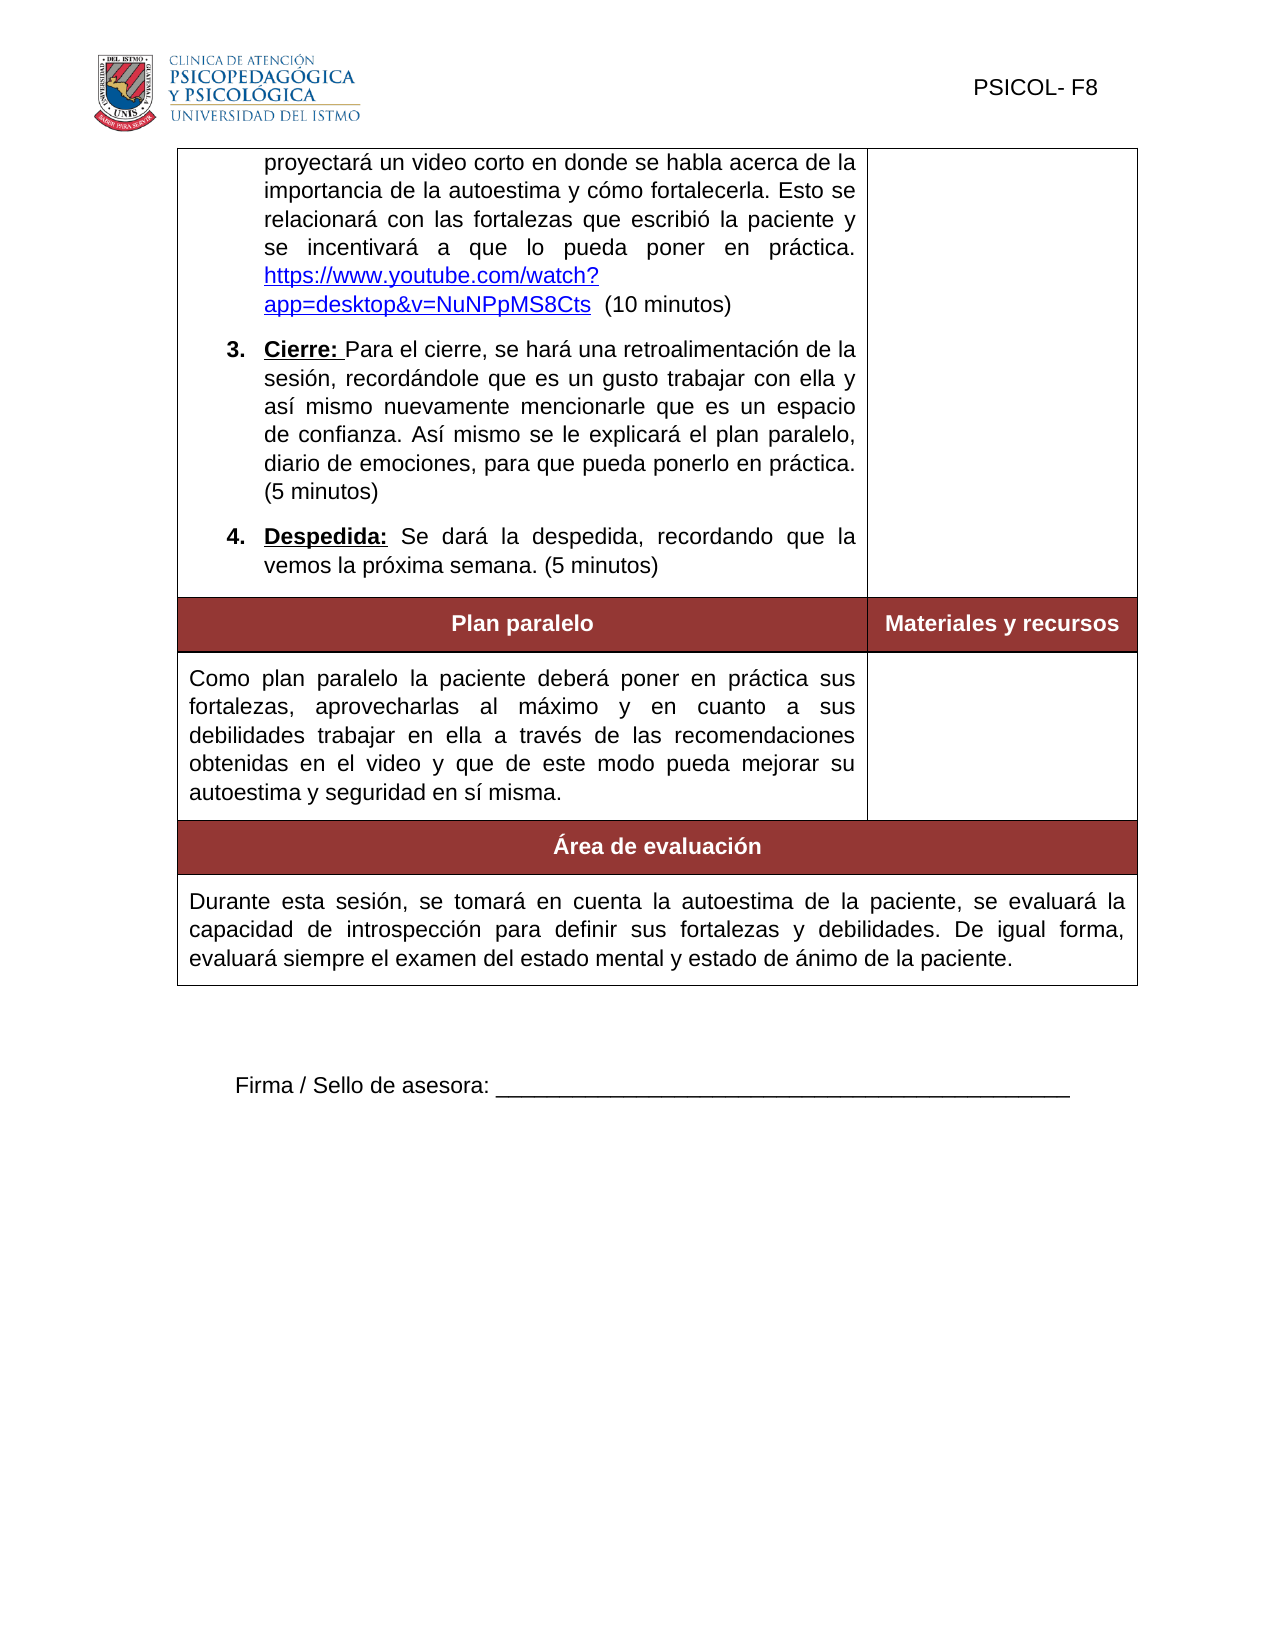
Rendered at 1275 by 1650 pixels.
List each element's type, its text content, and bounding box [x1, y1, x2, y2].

picture [42, 25, 422, 166]
table_cell Como plan paralelo la paciente deberá poner en práctica sus fortalezas, aprovecharlas al máximo y en cuanto a sus debilidades trabajar en ella a través de las recomendaciones obtenidas en el video y que de este modo pueda mejorar su autoestima y seguridad en sí misma. [178, 653, 867, 819]
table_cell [178, 149, 867, 597]
table_cell Durante esta sesión, se tomará en cuenta la autoestima de la paciente, se evaluará la capacidad de introspección para definir sus fortalezas y debilidades. De igual forma, evaluará siempre el examen del estado mental y estado de ánimo de la paciente. [178, 875, 1137, 985]
text Firma / Sello de asesora: _____________________________________________ [177, 1072, 1127, 1098]
table_cell Plan paralelo [178, 598, 867, 651]
table_cell [868, 653, 1137, 819]
table_cell Materiales y recursos [868, 598, 1137, 651]
table_cell Área de evaluación [178, 821, 1137, 874]
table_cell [868, 149, 1137, 597]
